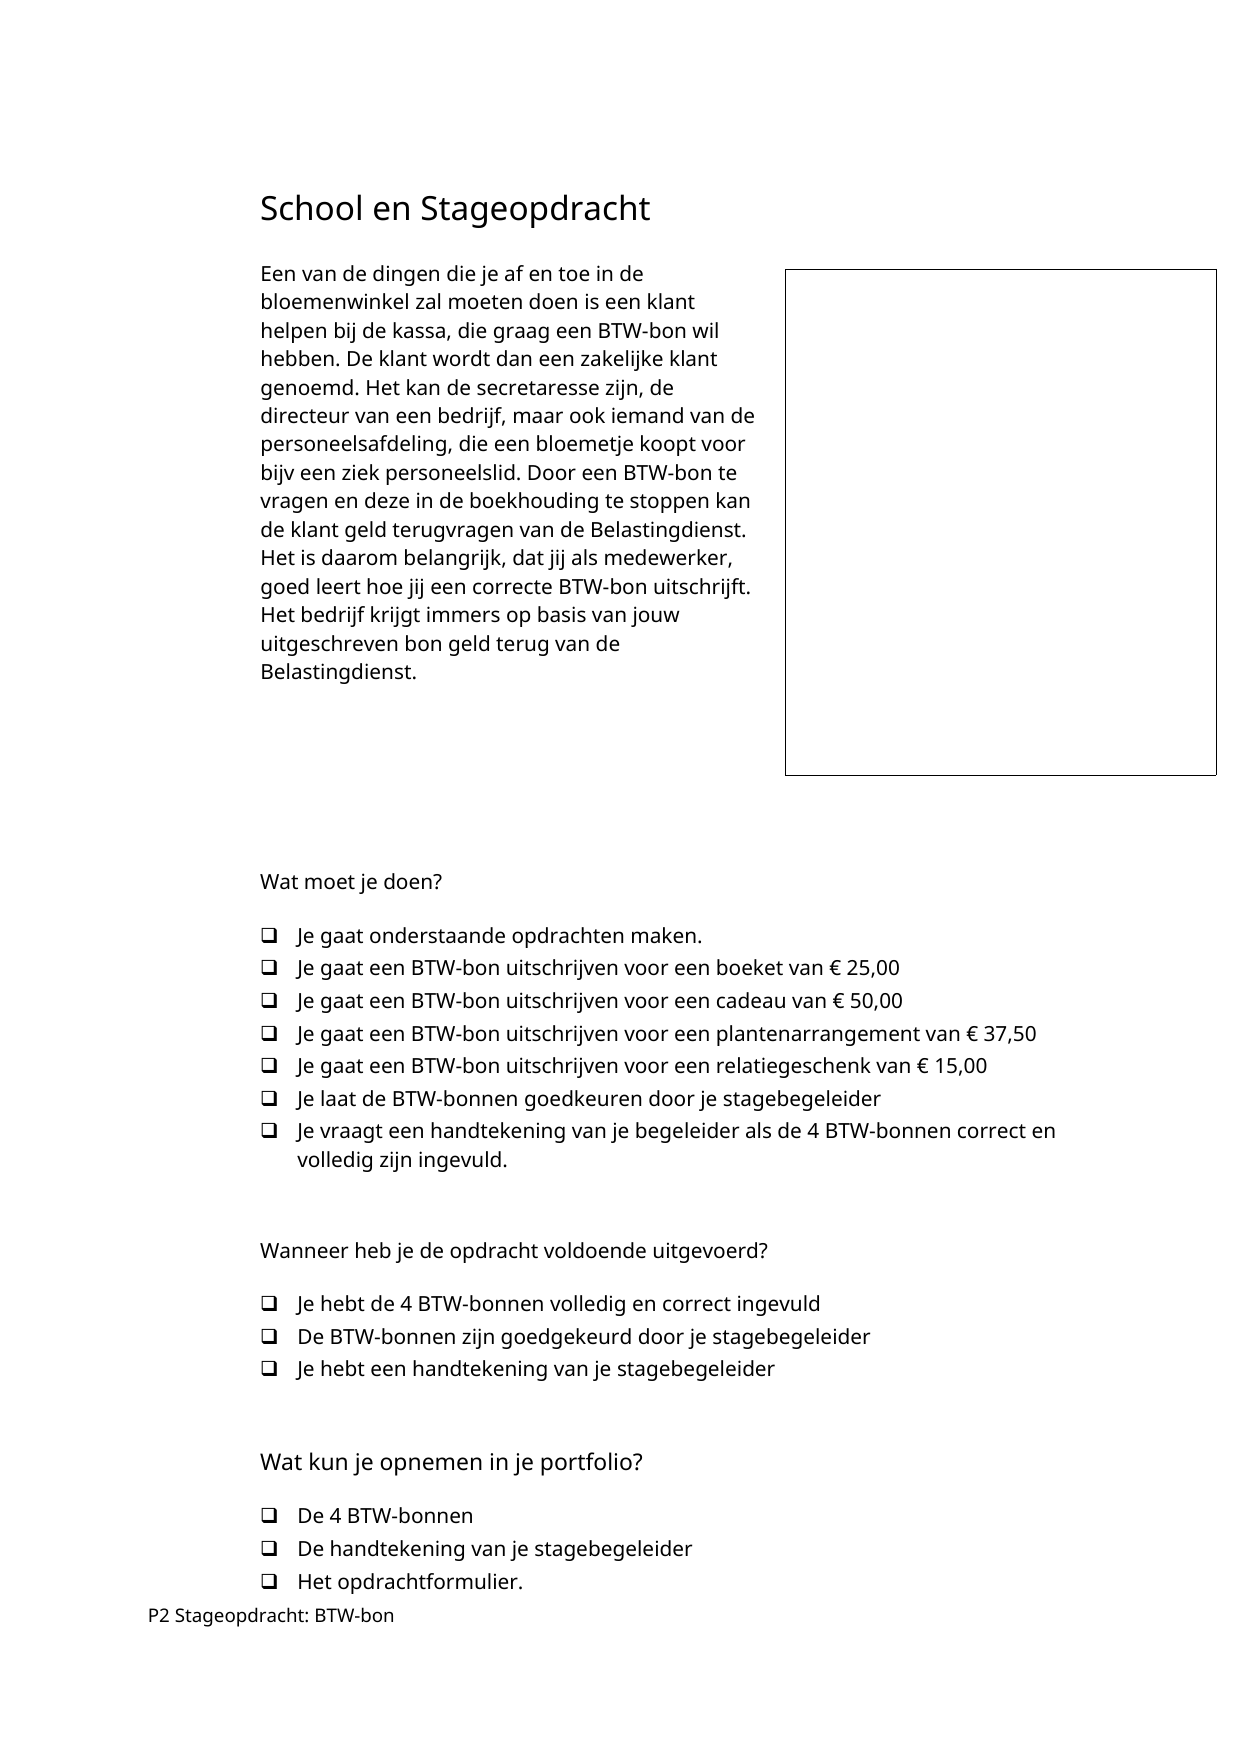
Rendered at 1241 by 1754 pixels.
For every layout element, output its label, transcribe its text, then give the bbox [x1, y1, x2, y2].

text Je gaat een BTW-bon uitschrijven voor een cadeau van € 50,00 [260, 986, 1093, 1014]
subtitle School en Stageopdracht [260, 185, 1093, 231]
text Je laat de BTW-bonnen goedkeuren door je stagebegeleider [260, 1084, 1093, 1112]
subtitle Wat moet je doen? [260, 867, 1093, 896]
text Je hebt een handtekening van je stagebegeleider [260, 1354, 1093, 1383]
text Je gaat onderstaande opdrachten maken. [260, 921, 1093, 949]
text Je hebt de 4 BTW-bonnen volledig en correct ingevuld [260, 1289, 1093, 1318]
subtitle Wanneer heb je de opdracht voldoende uitgevoerd? [260, 1236, 1093, 1264]
subtitle Wat kun je opnemen in je portfolio? [260, 1445, 1093, 1477]
text Je gaat een BTW-bon uitschrijven voor een relatiegeschenk van € 15,00 [260, 1051, 1093, 1080]
text De handtekening van je stagebegeleider [260, 1534, 1093, 1563]
text De BTW-bonnen zijn goedgekeurd door je stagebegeleider [260, 1322, 1093, 1350]
text Je vraagt een handtekening van je begeleider als de 4 BTW-bonnen correct en volledig zijn ingevuld. [260, 1116, 1093, 1173]
text Je gaat een BTW-bon uitschrijven voor een boeket van € 25,00 [260, 953, 1093, 982]
text Het opdrachtformulier. [260, 1567, 1093, 1595]
text Je gaat een BTW-bon uitschrijven voor een plantenarrangement van € 37,50 [260, 1019, 1093, 1047]
text Een van de dingen die je af en toe in de bloemenwinkel zal moeten doen is een klant helpen bij de kassa, die graag een BTW-bon wil hebben. De klant wordt dan een zakelijke klant genoemd. Het kan de secretaresse zijn, de directeur van een bedrijf, maar ook iemand van de personeelsafdeling, die een bloemetje koopt voor bijv een ziek personeelslid. Door een BTW-bon te vragen en deze in de boekhouding te stoppen kan de klant geld terugvragen van de Belastingdienst. Het is daarom belangrijk, dat jij als medewerker, goed leert hoe jij een correcte BTW-bon uitschrijft. Het bedrijf krijgt immers op basis van jouw uitgeschreven bon geld terug van de Belastingdienst. [260, 259, 1093, 686]
text De 4 BTW-bonnen [260, 1502, 1093, 1530]
